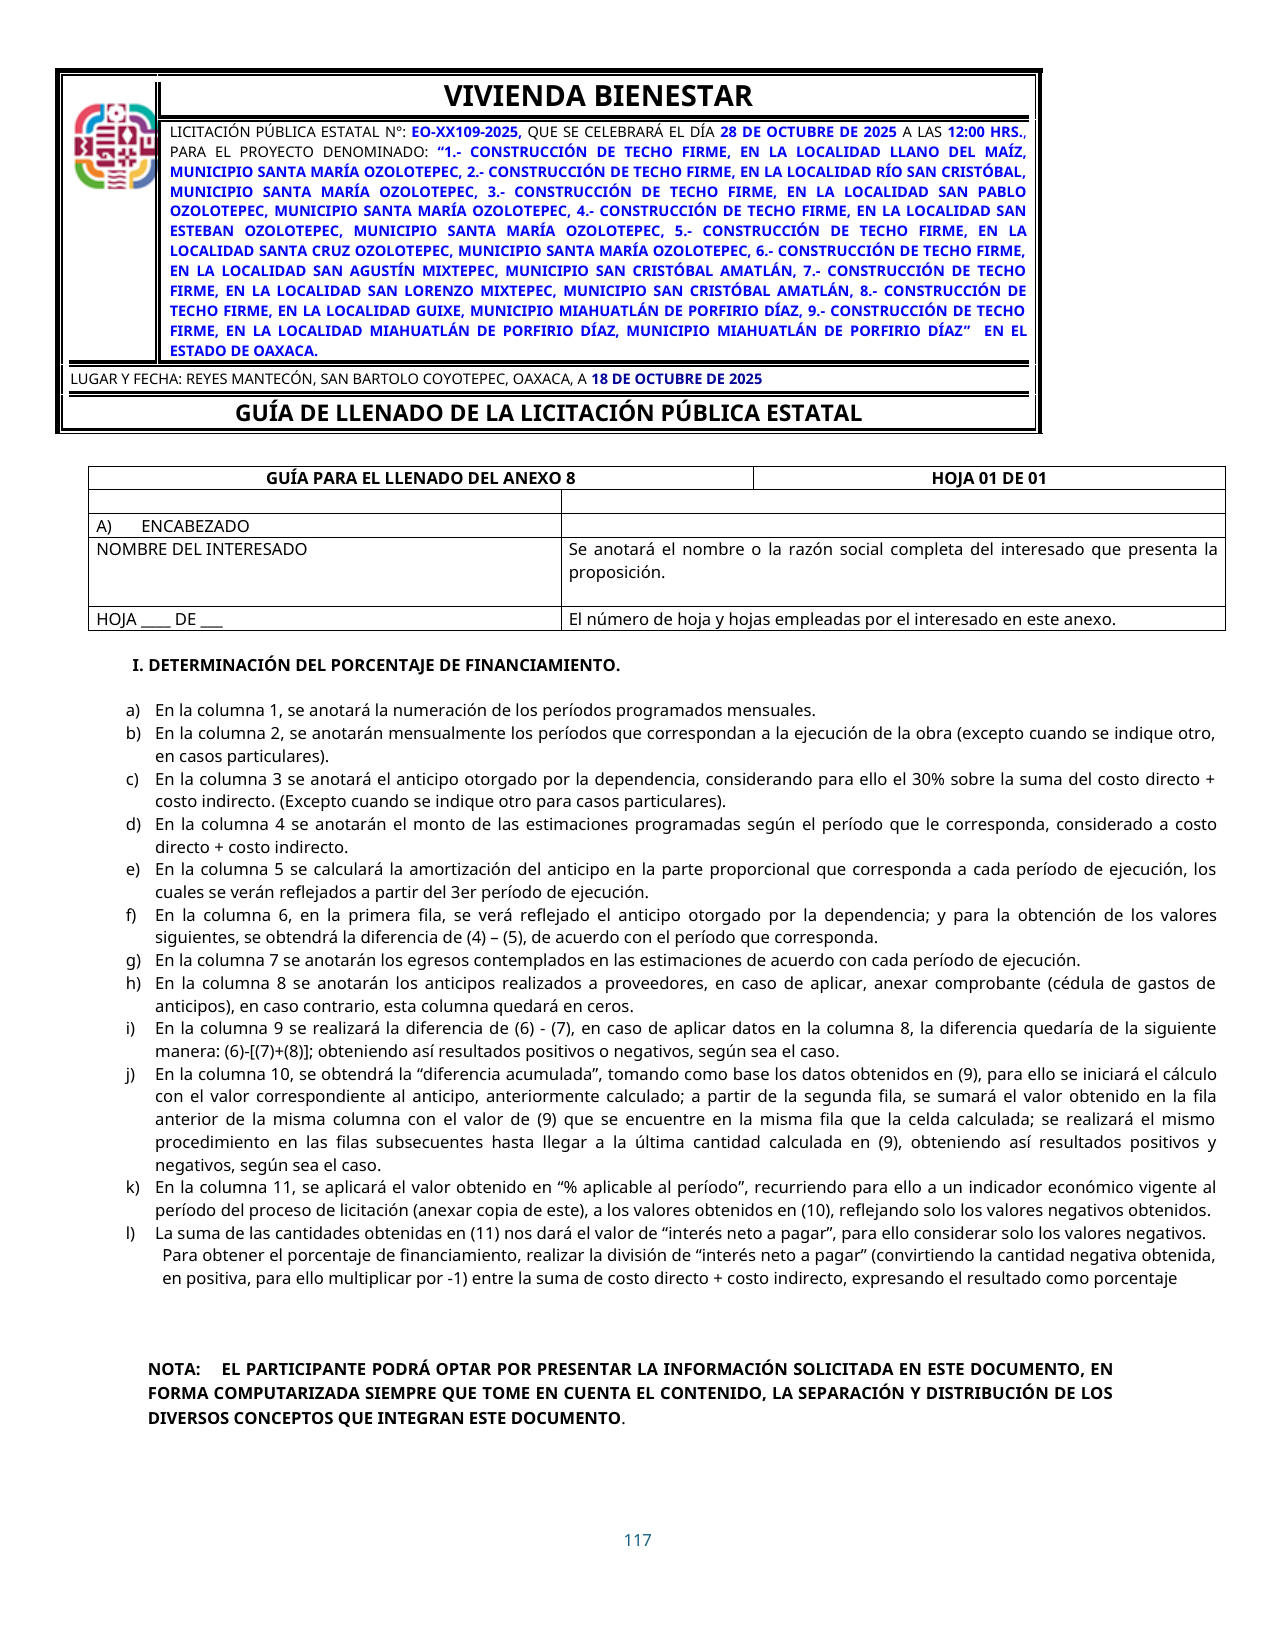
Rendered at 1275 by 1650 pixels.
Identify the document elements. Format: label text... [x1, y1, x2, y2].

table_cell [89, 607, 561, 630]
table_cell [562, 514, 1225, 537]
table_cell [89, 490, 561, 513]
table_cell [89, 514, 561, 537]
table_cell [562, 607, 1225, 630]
text NOTA: EL PARTICIPANTE PODRÁ OPTAR POR PRESENTAR LA INFORMACIÓN SOLICITADA EN ESTE DOCUMENTO, EN FORMA COMPUTARIZADA SIEMPRE QUE TOME EN CUENTA EL CONTENIDO, LA SEPARACIÓN Y DISTRIBUCIÓN DE LOS DIVERSOS CONCEPTOS QUE INTEGRAN ESTE DOCUMENTO. [148, 1357, 1114, 1429]
picture [157, 96, 170, 195]
picture [63, 96, 155, 195]
picture [161, 96, 170, 115]
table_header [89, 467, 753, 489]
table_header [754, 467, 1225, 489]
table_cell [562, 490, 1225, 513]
picture [161, 122, 170, 195]
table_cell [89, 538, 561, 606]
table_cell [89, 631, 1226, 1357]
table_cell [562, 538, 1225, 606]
